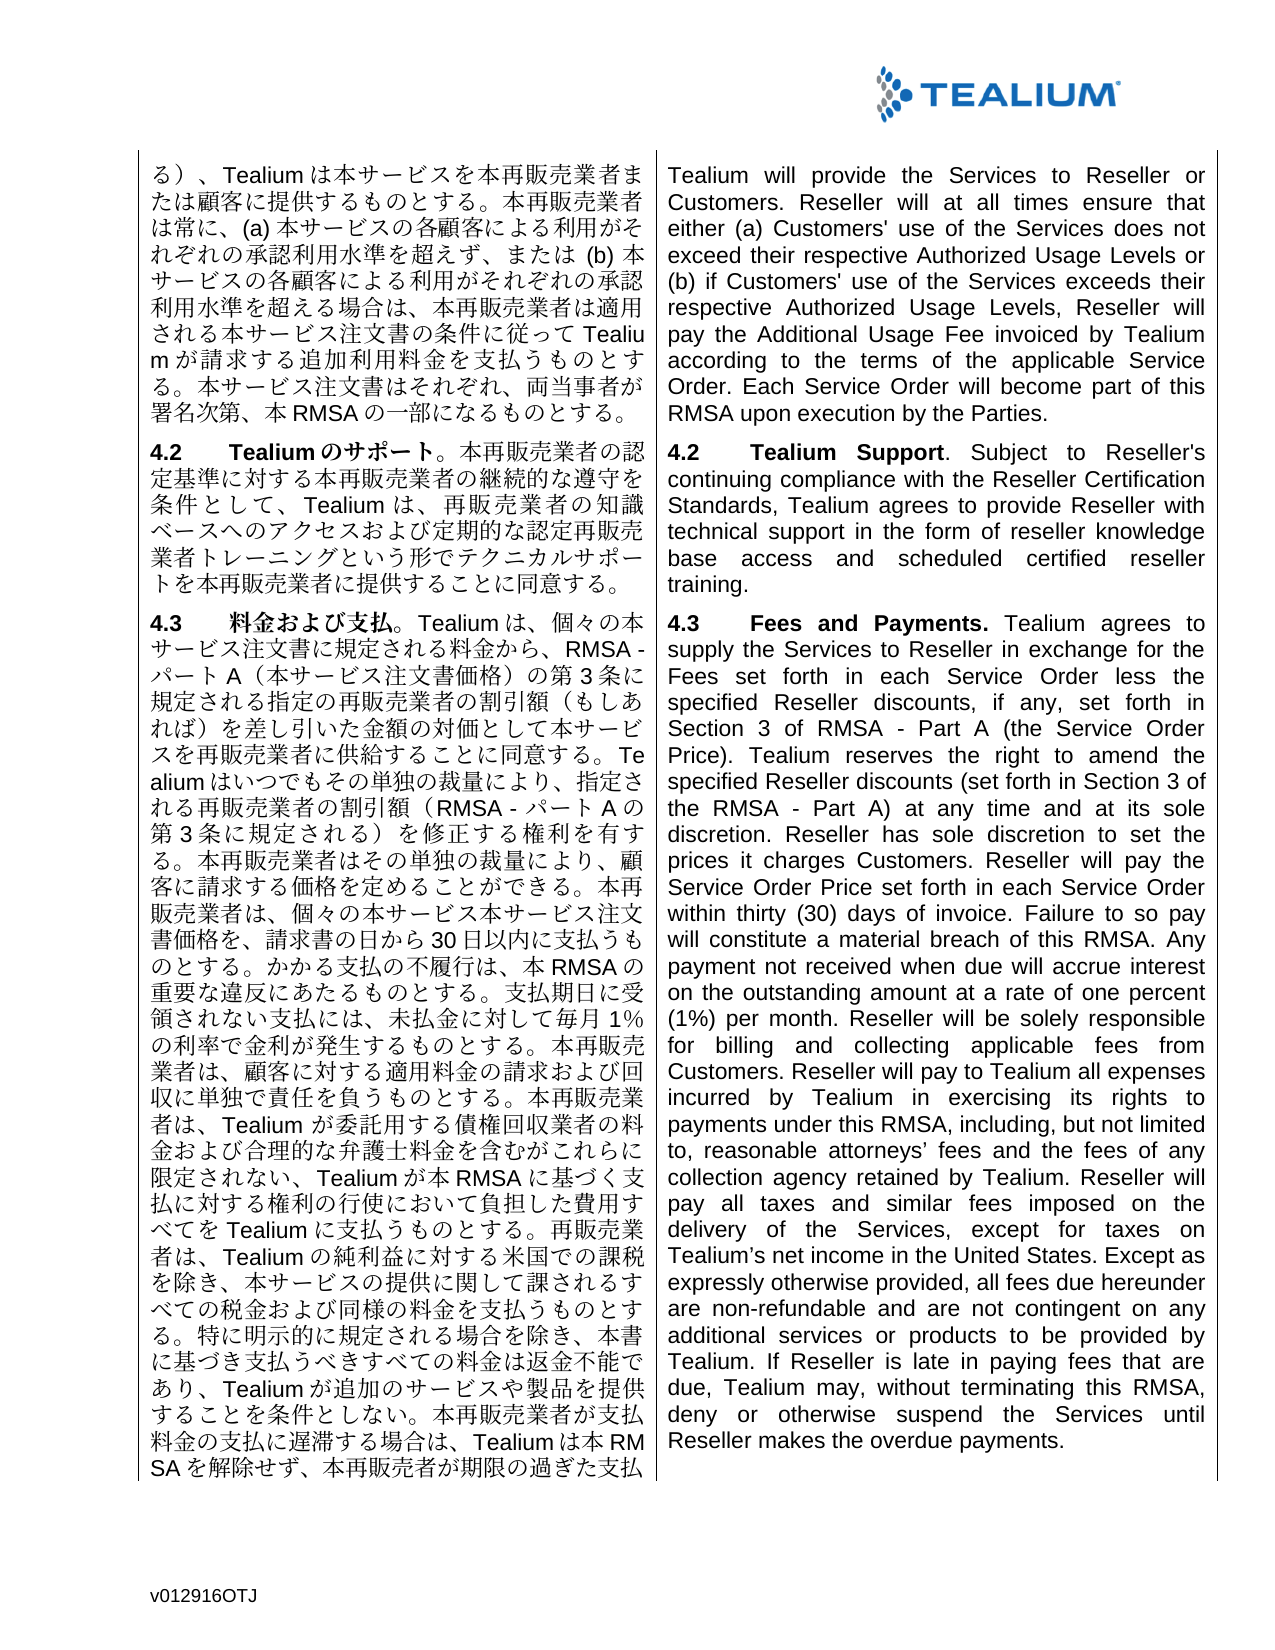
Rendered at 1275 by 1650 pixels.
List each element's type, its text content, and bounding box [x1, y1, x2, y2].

table_cell Tealium Support. Subject to Reseller's continuing compliance with the Reseller Certification Standards, Tealium agrees to provide Reseller with technical support in the form of reseller knowledge base access and scheduled certified reseller training. [657, 427, 1217, 597]
picture [865, 56, 1132, 132]
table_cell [139, 150, 656, 427]
table_cell 4.2 Tealiumのサポート。本再販売業者の認定基準に対する本再販売業者の継続的な遵守を条件として、Tealiumは、再販売業者の知識ベースへのアクセスおよび定期的な認定再販売業者トレーニングという形でテクニカルサポートを本再販売業者に提供することに同意する。 [139, 427, 656, 597]
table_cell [657, 598, 1217, 1481]
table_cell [139, 598, 656, 1481]
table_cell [657, 150, 1217, 427]
